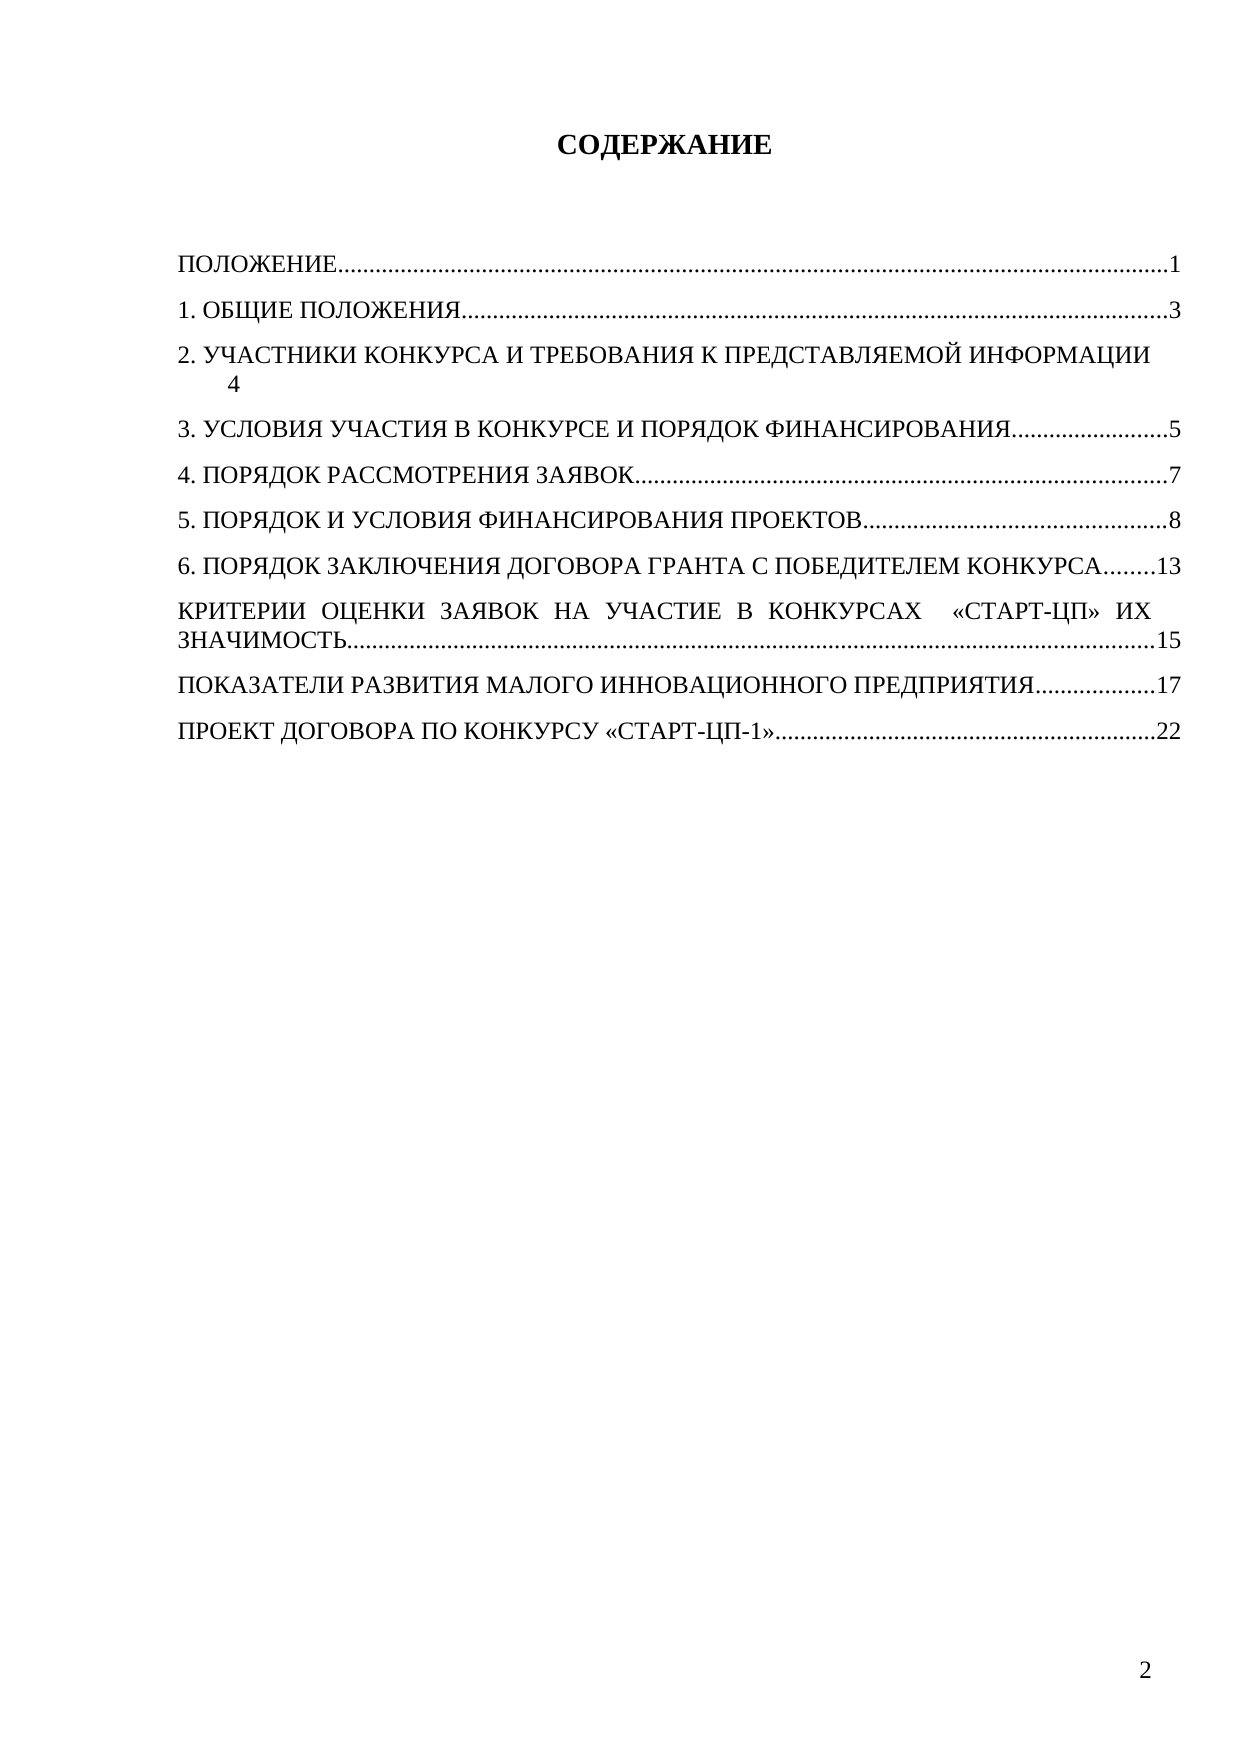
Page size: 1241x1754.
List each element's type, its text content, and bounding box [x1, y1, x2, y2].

text 2. Участники конкурса и требования к представляемой информации 4 [177, 340, 1152, 398]
text 6. Порядок заключения договора гранта с победителем конкурса 13 [177, 551, 1152, 579]
text Показатели развития малого инновационного предприятия 17 [177, 670, 1152, 699]
text 1. Общие положения 3 [177, 295, 1152, 324]
text 5. Порядок и условия финансирования проектов 8 [177, 505, 1152, 534]
text СОДЕРЖАНИЕ [177, 127, 1152, 161]
text 4. Порядок рассмотрения заявок 7 [177, 460, 1152, 489]
text ПОЛОЖЕНИЕ 1 [177, 249, 1152, 278]
text КРИТЕРИИ ОЦЕНКИ ЗАЯВОК НА УЧАСТИЕ В КОНКУРСАХ «СТАРТ-ЦП» ИХ ЗНАЧИМОСТЬ 15 [177, 596, 1152, 654]
text 3. Условия участия в конкурсе и порядок финансирования. 5 [177, 414, 1152, 443]
text ПРОЕКТ ДОГОВОРА ПО КОНКУРСУ «СТАРТ-ЦП-1» 22 [177, 716, 1152, 744]
